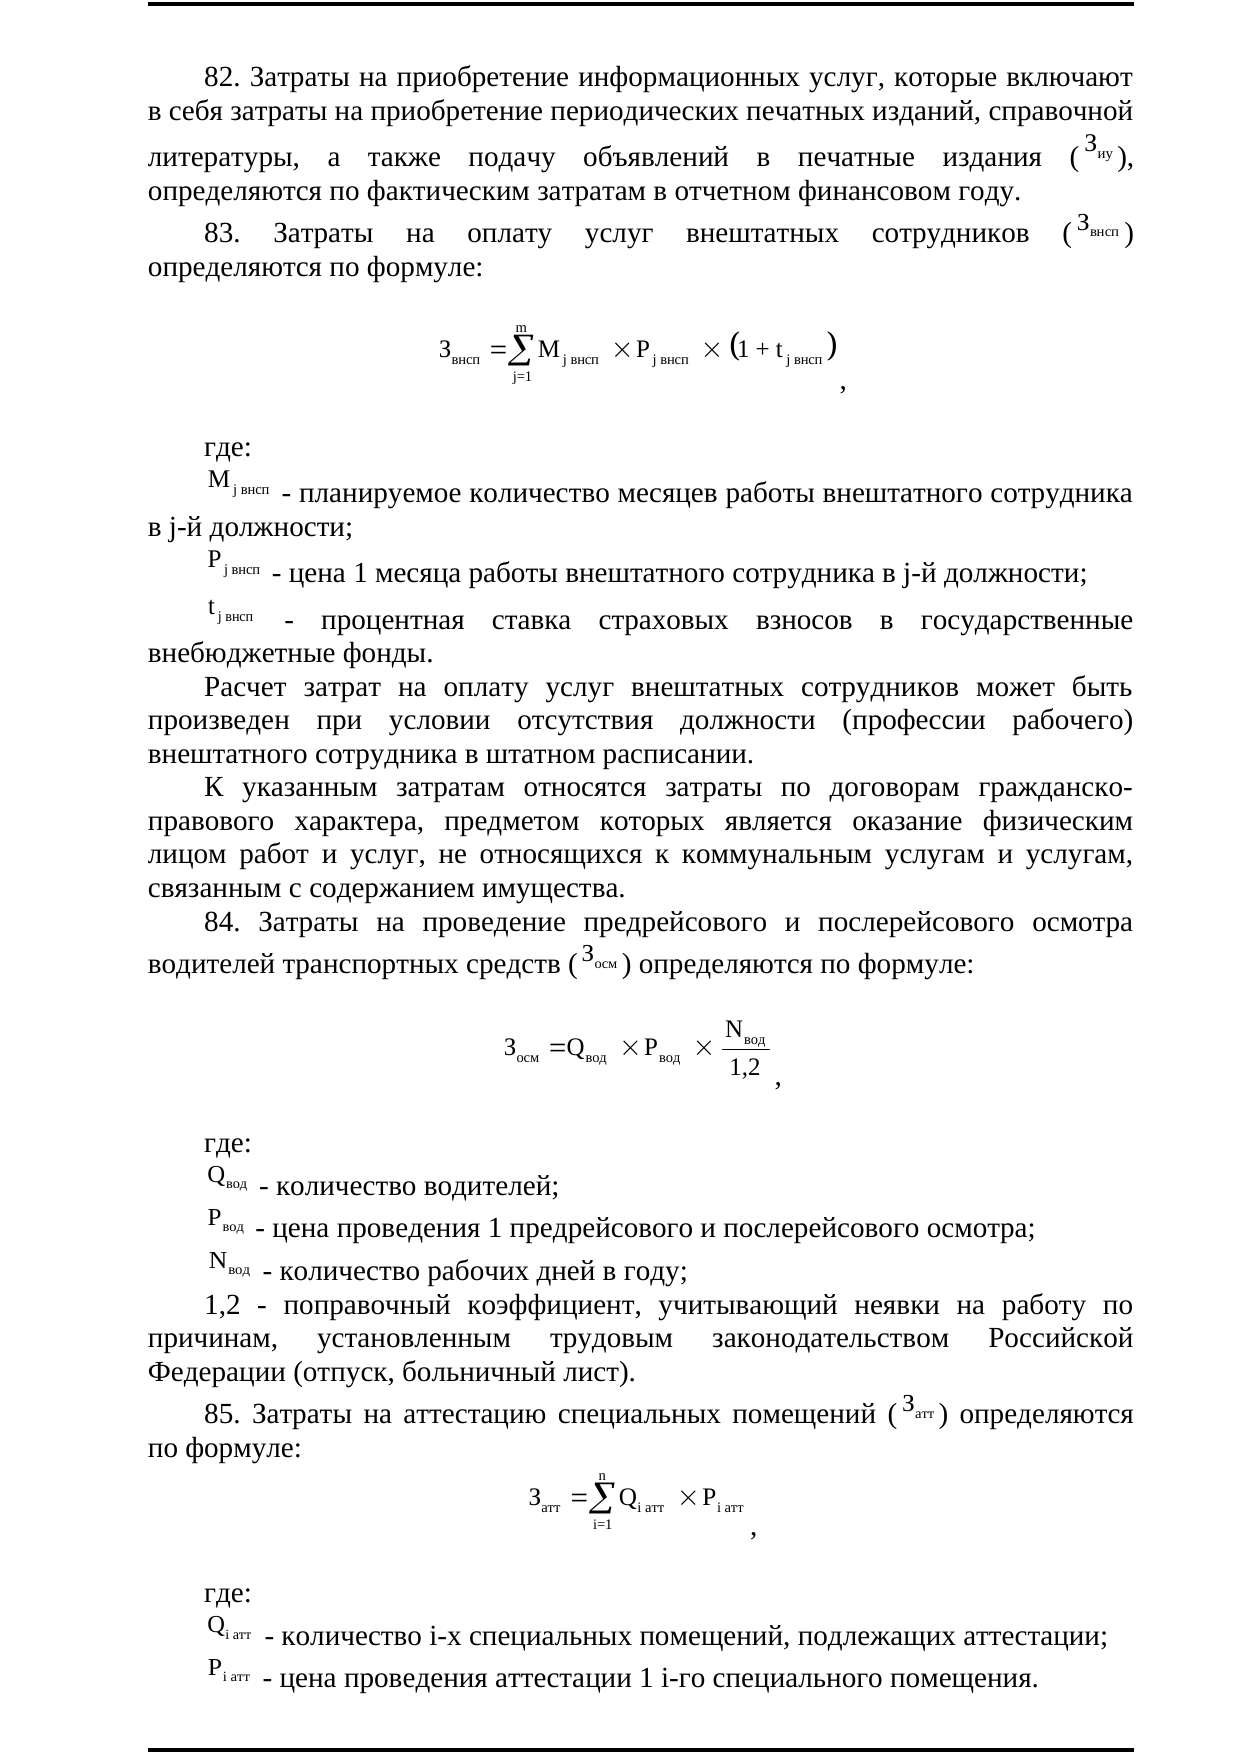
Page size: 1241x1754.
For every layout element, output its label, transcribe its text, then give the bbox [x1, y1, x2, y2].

text К указанным затратам относятся затраты по договорам гражданско-правового характера, предметом которых является оказание физическим лицом работ и услуг, не относящихся к коммунальным услугам и услугам, связанным с содержанием имущества. [148, 769, 1134, 904]
text - планируемое количество месяцев работы внештатного сотрудника в j-й должности; [148, 462, 1134, 542]
text 85. Затраты на аттестацию специальных помещений () определяются по формуле: [148, 1387, 1134, 1464]
text , [148, 316, 1134, 395]
text где: [148, 1575, 1134, 1608]
text 1,2 - поправочный коэффициент, учитывающий неявки на работу по причинам, установленным трудовым законодательством Российской Федерации (отпуск, больничный лист). [148, 1287, 1134, 1387]
text где: [148, 1125, 1134, 1158]
text 84. Затраты на проведение предрейсового и послерейсового осмотра водителей транспортных средств () определяются по формуле: [148, 904, 1134, 980]
text 83. Затраты на оплату услуг внештатных сотрудников () определяются по формуле: [148, 206, 1134, 282]
text где: [148, 429, 1134, 462]
text , [148, 1464, 1134, 1541]
text - количество i-х специальных помещений, подлежащих аттестации; [148, 1608, 1134, 1651]
text Расчет затрат на оплату услуг внештатных сотрудников может быть произведен при условии отсутствия должности (профессии рабочего) внештатного сотрудника в штатном расписании. [148, 669, 1134, 769]
text - цена проведения аттестации 1 i-го специального помещения. [148, 1651, 1134, 1694]
text , [148, 1014, 1134, 1091]
text - количество водителей; [148, 1158, 1134, 1201]
text - процентная ставка страховых взносов в государственные внебюджетные фонды. [148, 589, 1134, 669]
text - цена проведения 1 предрейсового и послерейсового осмотра; [148, 1201, 1134, 1244]
text - количество рабочих дней в году; [148, 1244, 1134, 1287]
text - цена 1 месяца работы внештатного сотрудника в j-й должности; [148, 542, 1134, 589]
text 82. Затраты на приобретение информационных услуг, которые включают в себя затраты на приобретение периодических печатных изданий, справочной литературы, а также подачу объявлений в печатные издания (), определяются по фактическим затратам в отчетном финансовом году. [148, 59, 1134, 206]
